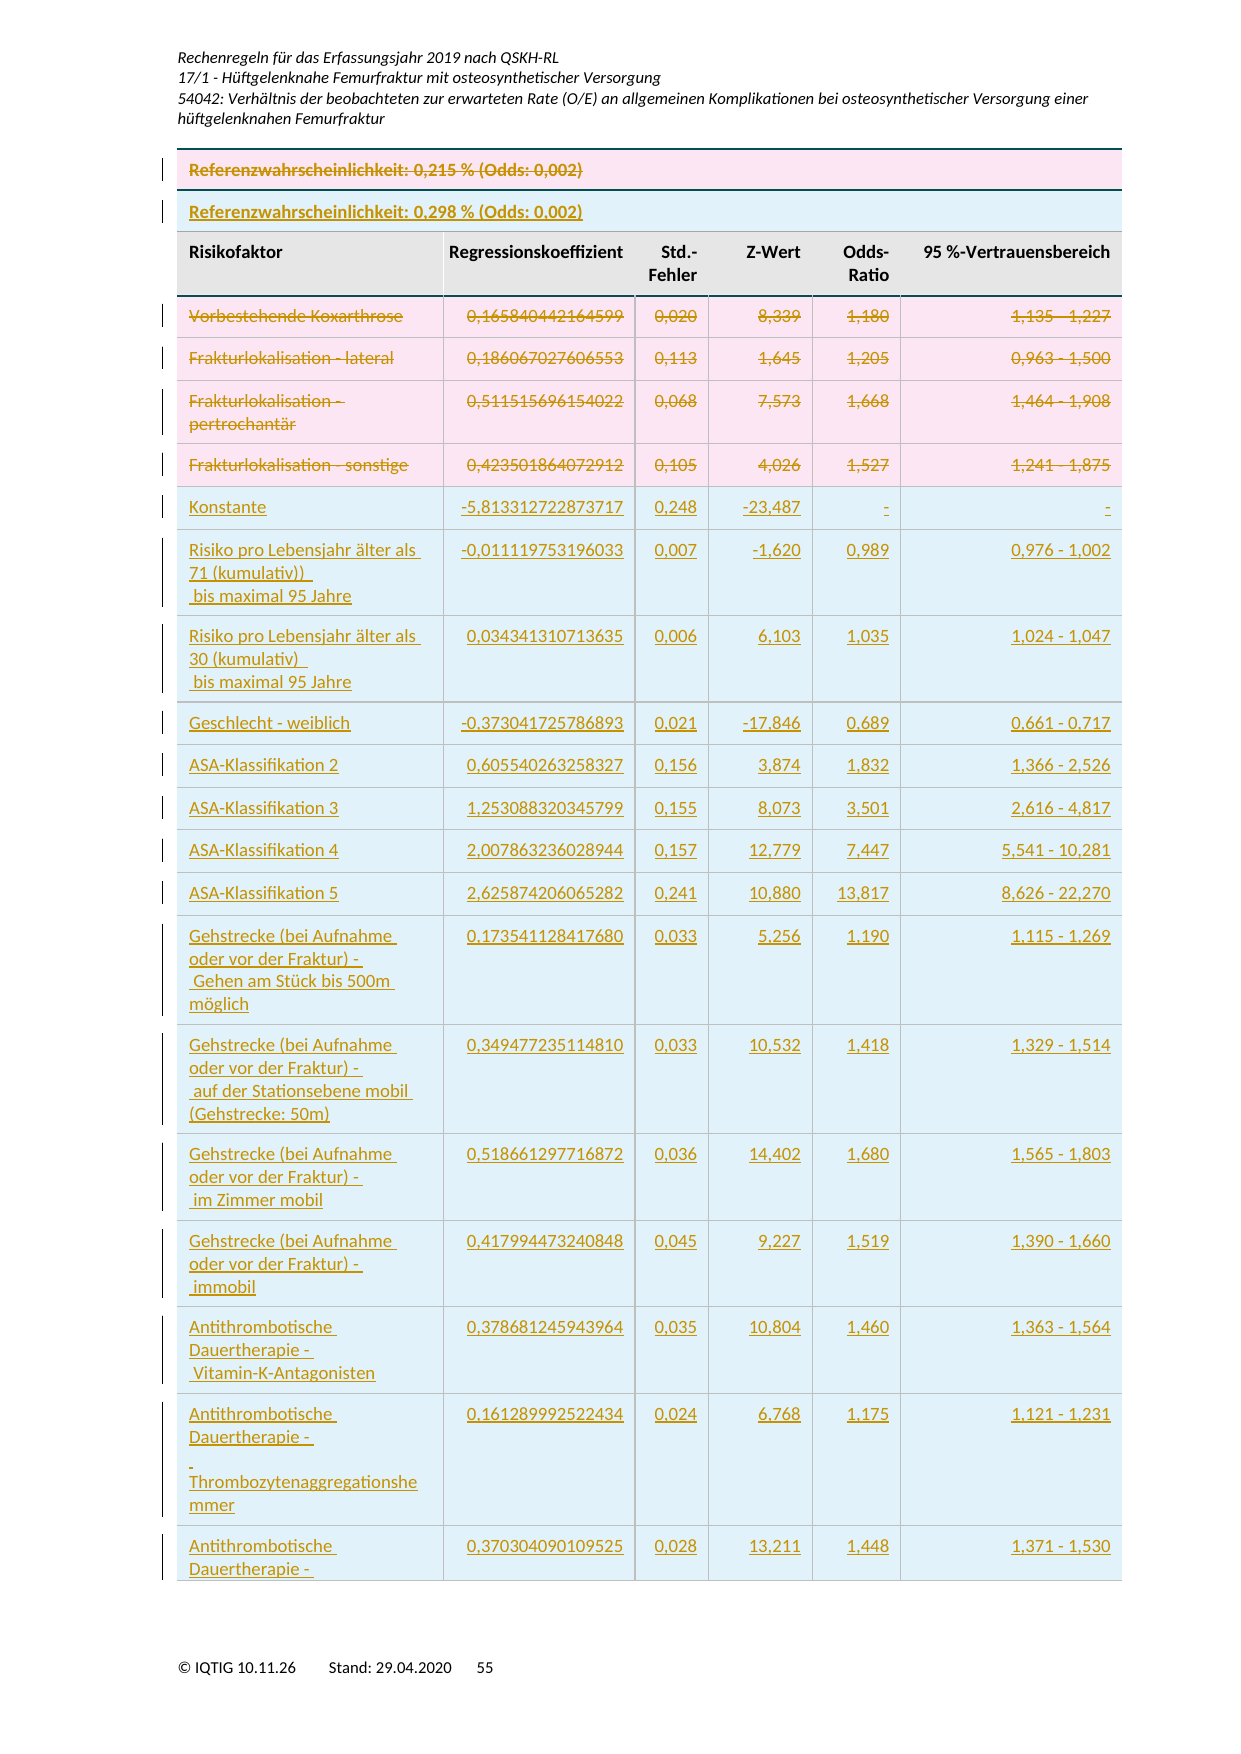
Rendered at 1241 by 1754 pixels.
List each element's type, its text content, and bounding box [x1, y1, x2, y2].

table_cell Odds- Ratio [812, 232, 901, 294]
table_cell 95 %-Vertrauensbereich [901, 232, 1122, 294]
table_cell Regressionskoeffizient [444, 232, 635, 294]
table_cell Std.- Fehler [635, 232, 709, 294]
table_cell Risikofaktor [177, 232, 443, 294]
table_cell Z-Wert [709, 232, 812, 294]
